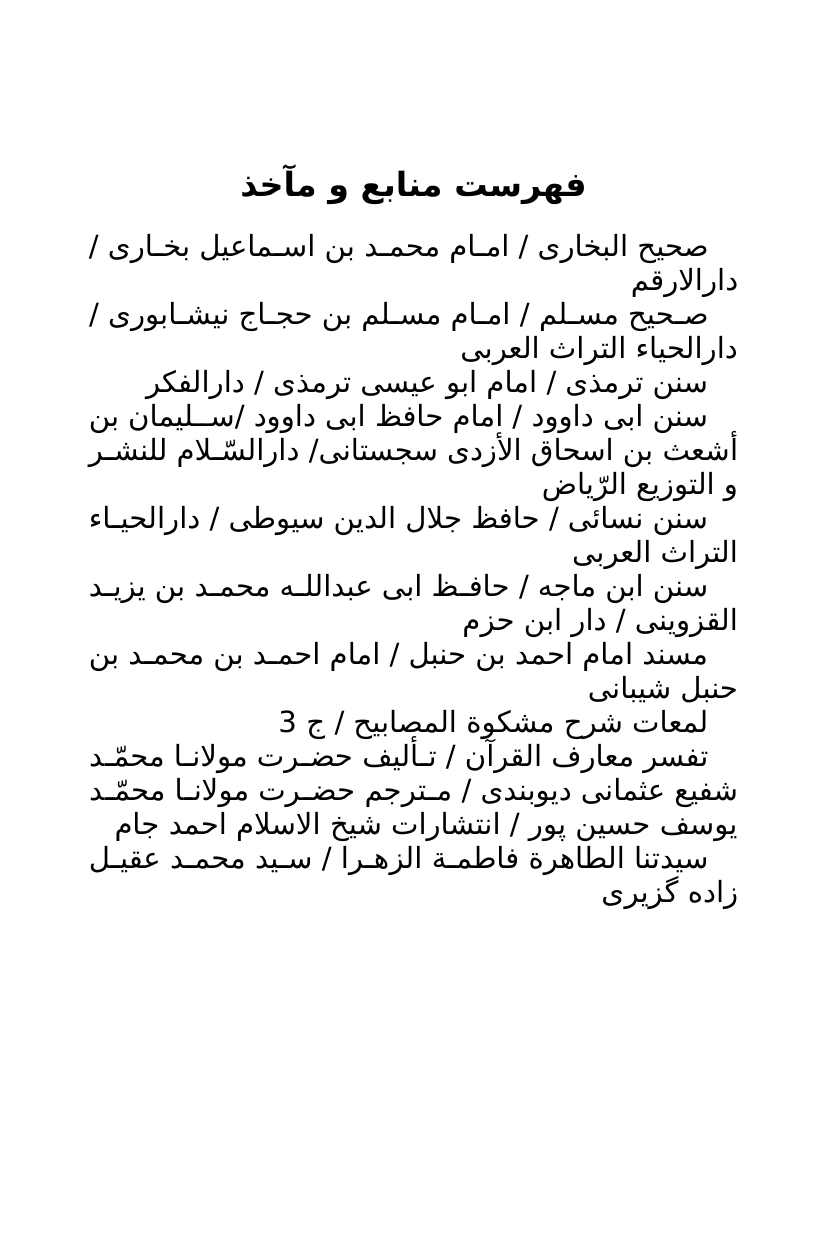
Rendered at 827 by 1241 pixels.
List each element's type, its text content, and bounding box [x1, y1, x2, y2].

text صحیح مسلم / امام مسلم بن حجاج نیشابوری / دارالحیاء التراث العربی [89, 298, 738, 366]
text سنن ابن ماجه / حافظ ابی عبدالله محمد بن یزید القزوینی / دار ابن حزم [89, 569, 738, 637]
text لمعات شرح مشکوة المصابیح / ج 3 [89, 705, 738, 739]
text تفسر معارف القرآن / تألیف حضرت مولانا محمّد شفیع عثمانی دیوبندی / مترجم حضرت مولانا محمّد یوسف حسین پور / انتشارات شیخ الاسلام احمد جام [89, 739, 738, 841]
text فهرست منابع و مآخذ [89, 166, 738, 205]
text سنن ابی داوود / امام حافظ ابی داوود /سلیمان بن أشعث بن اسحاق الأزدی سجستانی/ دارالسّلام للنشر و التوزیع الرّیاض [89, 399, 738, 501]
text سنن ترمذی / امام ابو عیسی ترمذی / دارالفکر [89, 366, 738, 399]
text سیدتنا الطاهرة فاطمة الزهرا / سید محمد عقیل زاده گزیری [89, 841, 738, 909]
text سنن نسائی / حافظ جلال الدین سیوطی / دارالحیاء التراث العربی [89, 501, 738, 569]
text مسند امام احمد بن حنبل / امام احمد بن محمد بن حنبل شیبانی [89, 637, 738, 705]
text صحیح البخاری / امام محمد بن اسماعیل بخاری / دارالارقم [89, 230, 738, 298]
